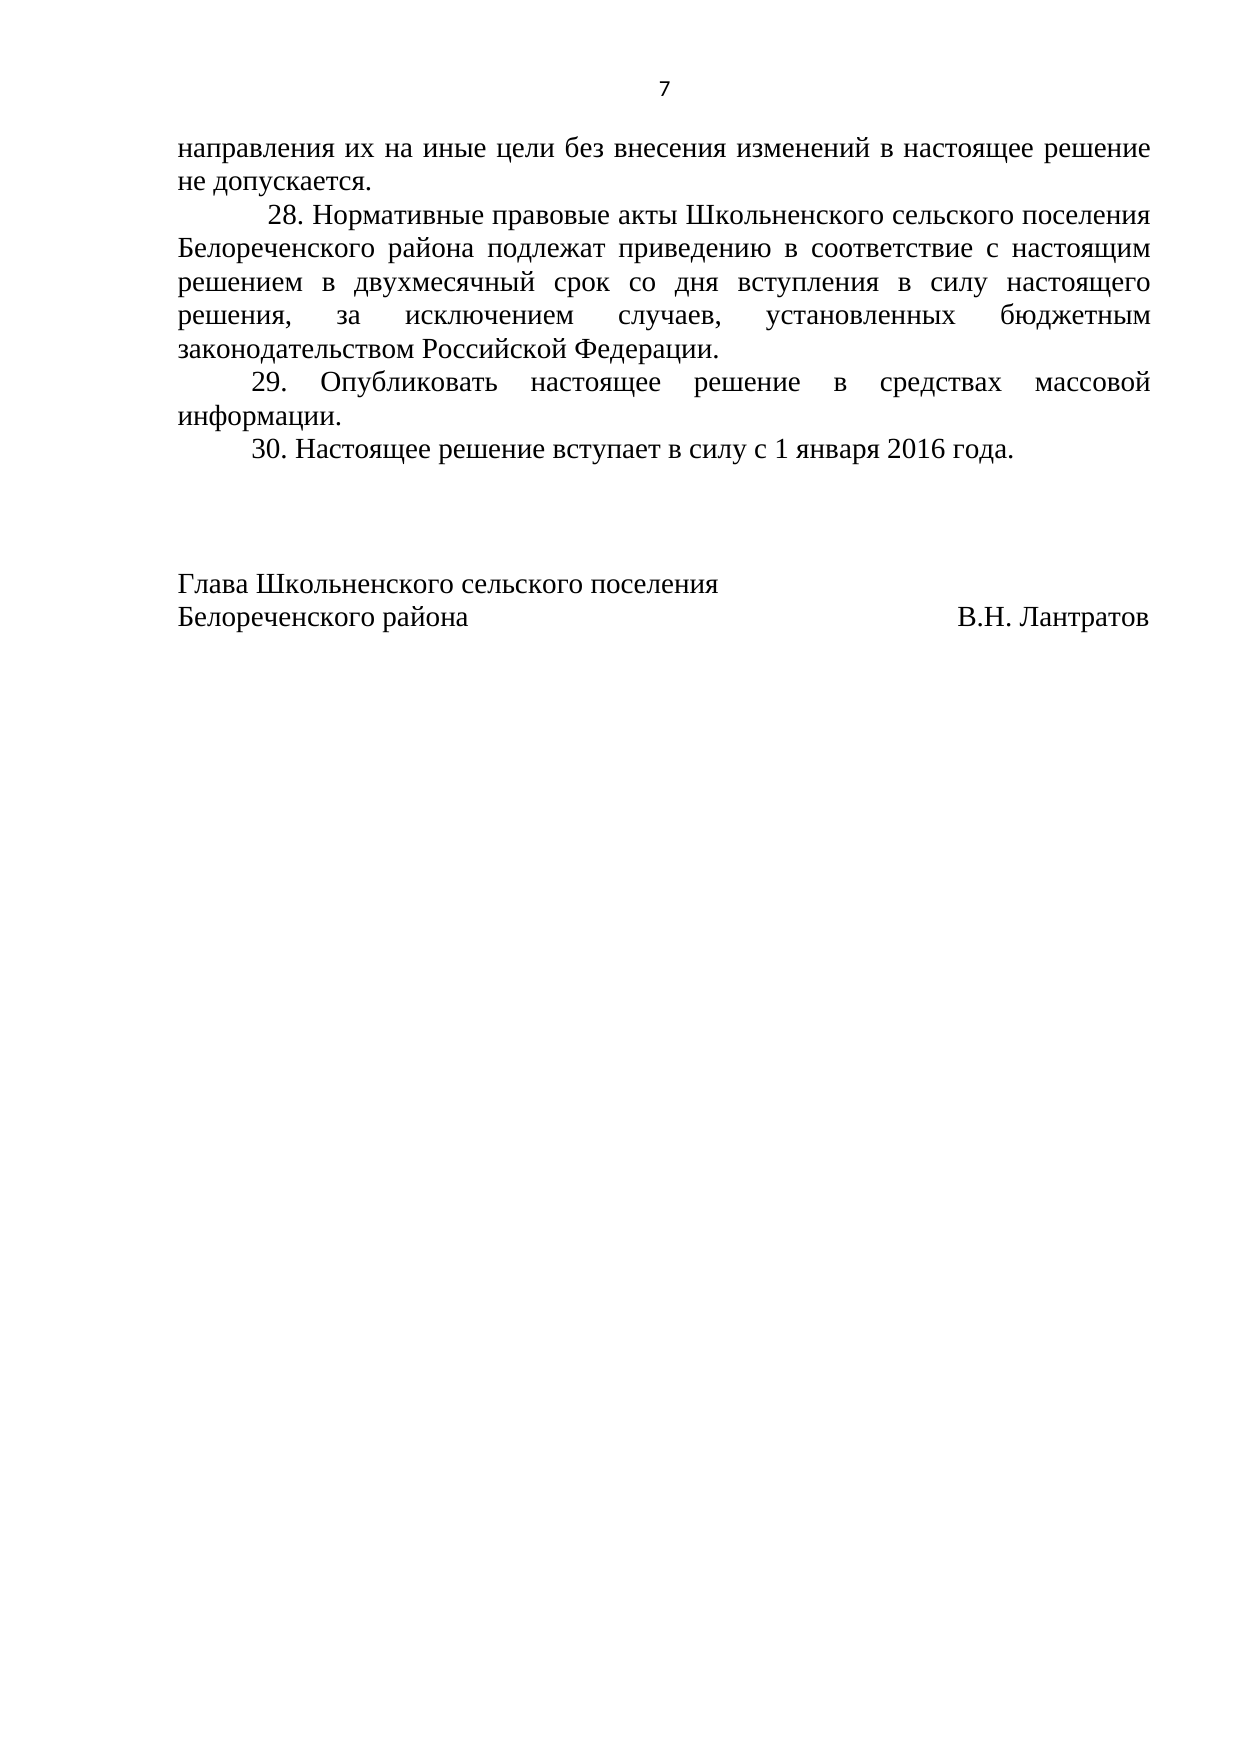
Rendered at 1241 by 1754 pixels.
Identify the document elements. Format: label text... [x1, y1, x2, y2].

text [177, 130, 1152, 197]
text 30. Настоящее решение вступает в силу с 1 января 2016 года. [177, 432, 1152, 465]
text 29. Опубликовать настоящее решение в средствах массовой информации. [177, 364, 1152, 432]
text Белореченского района В.Н. Лантратов [177, 599, 1152, 633]
text Глава Школьненского сельского поселения [177, 566, 1152, 599]
text 28. Нормативные правовые акты Школьненского сельского поселения Белореченского района подлежат приведению в соответствие с настоящим решением в двухмесячный срок со дня вступления в силу настоящего решения, за исключением случаев, установленных бюджетным законодательством Российской Федерации. [177, 197, 1152, 364]
